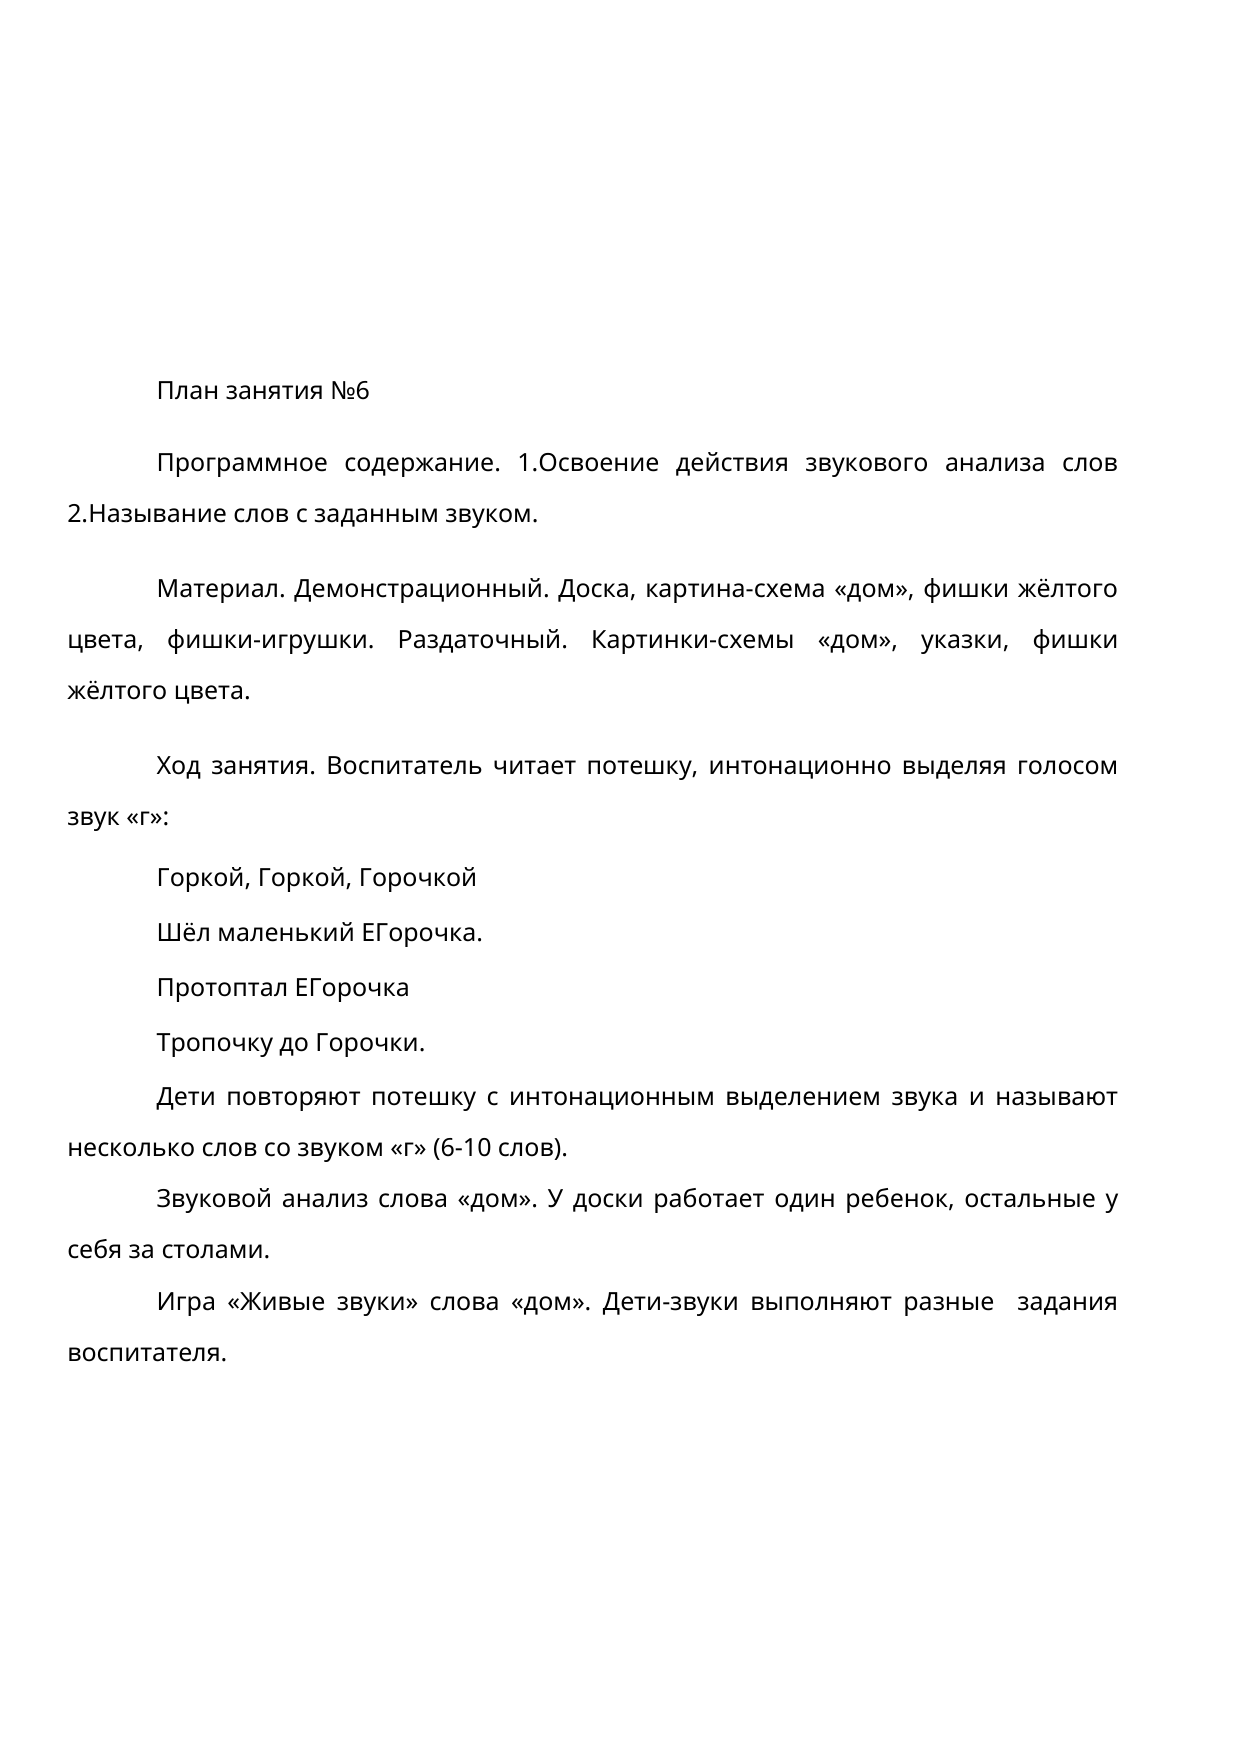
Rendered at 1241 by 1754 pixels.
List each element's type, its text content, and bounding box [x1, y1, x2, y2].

text Горкой, Горкой, Горочкой [67, 859, 1119, 893]
text Ход занятия. Воспитатель читает потешку, интонационно выделяя голосом звук «г»: [67, 748, 1119, 833]
text Тропочку до Горочки. [67, 1024, 1119, 1058]
text План занятия №6 [67, 372, 1119, 406]
text Игра «Живые звуки» слова «дом». Дети-звуки выполняют разные задания воспитателя. [67, 1283, 1119, 1368]
text Шёл маленький ЕГорочка. [67, 914, 1119, 948]
text Дети повторяют потешку с интонационным выделением звука и называют несколько слов со звуком «г» (6-10 слов). [67, 1079, 1119, 1164]
text Материал. Демонстрационный. Доска, картина-схема «дом», фишки жёлтого цвета, фишки-игрушки. Раздаточный. Картинки-схемы «дом», указки, фишки жёлтого цвета. [67, 571, 1119, 707]
text Звуковой анализ слова «дом». У доски работает один ребенок, остальные у себя за столами. [67, 1181, 1119, 1266]
text Программное содержание. 1.Освоение действия звукового анализа слов 2.Называние слов с заданным звуком. [67, 444, 1119, 529]
text Протоптал ЕГорочка [67, 969, 1119, 1003]
